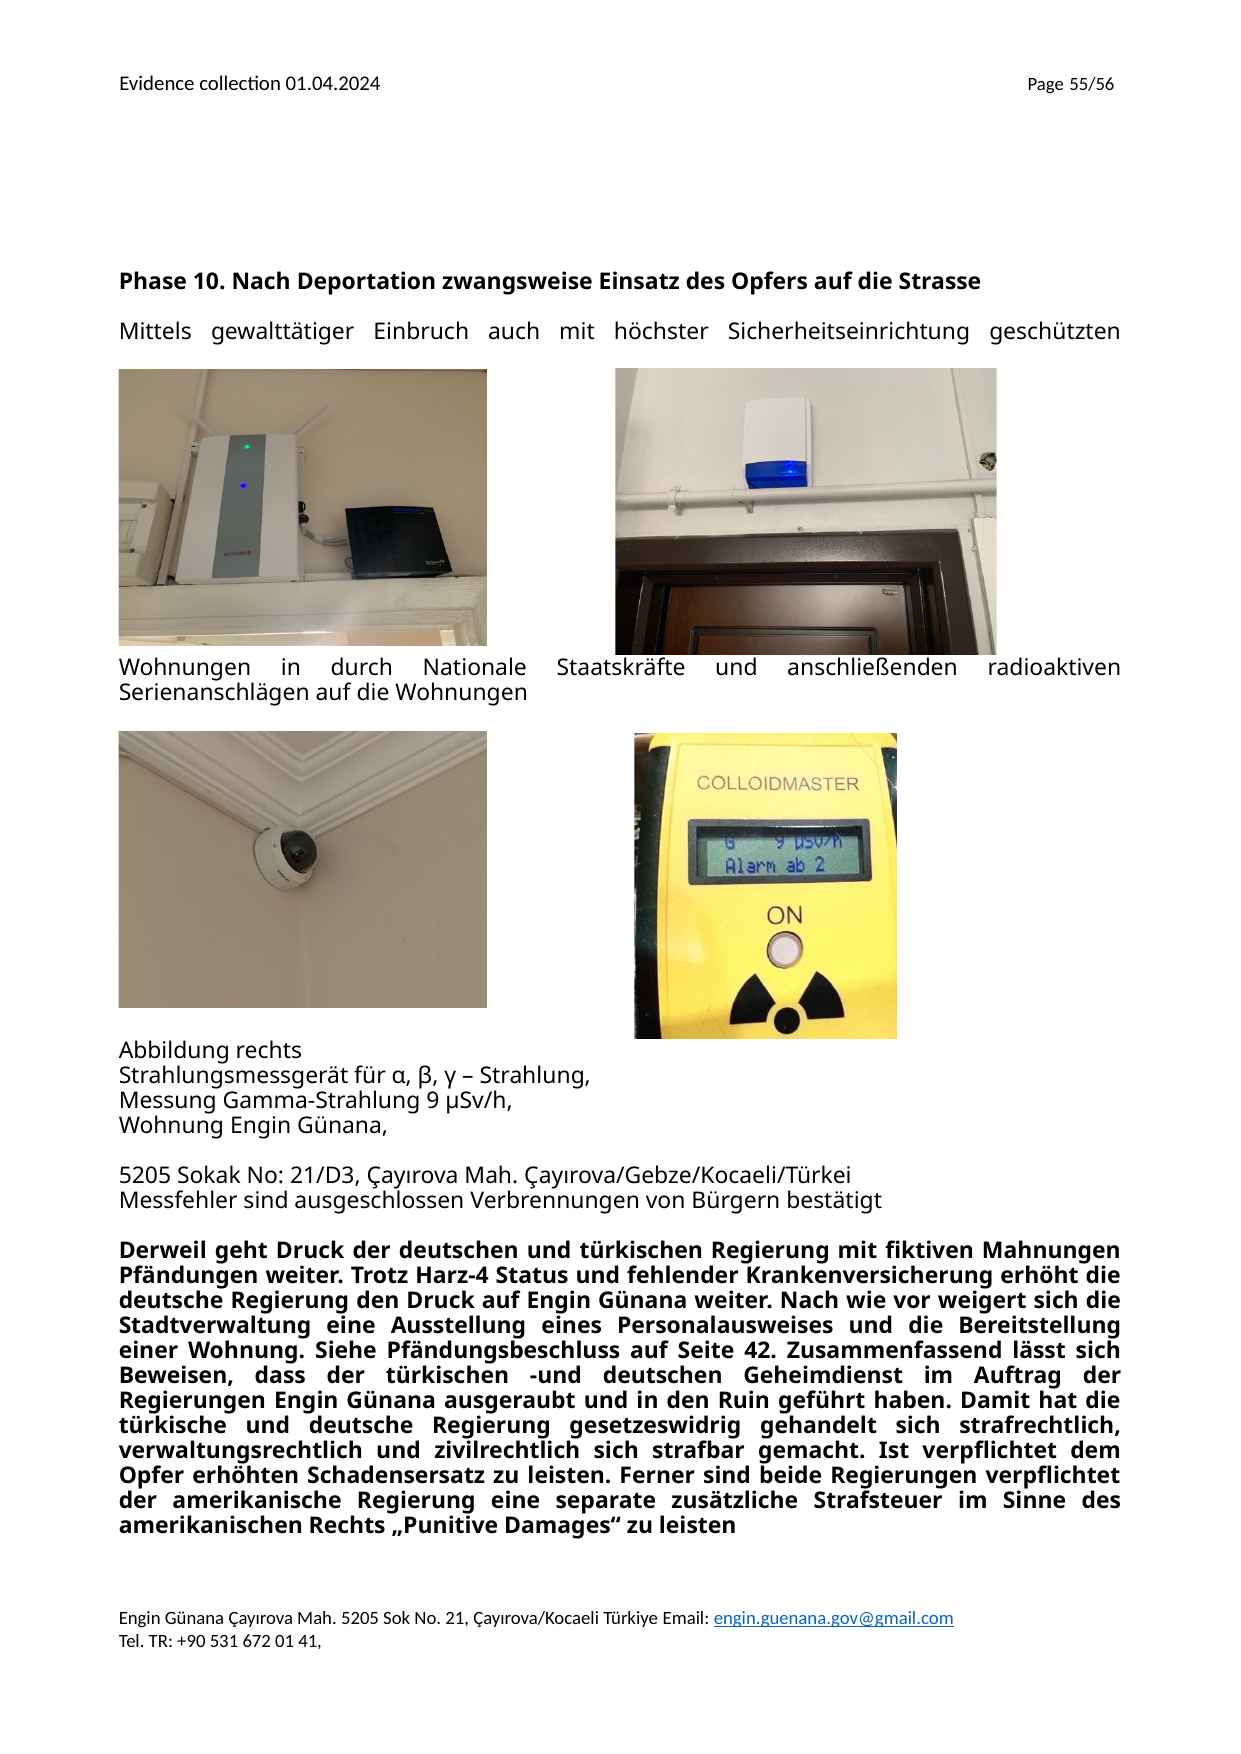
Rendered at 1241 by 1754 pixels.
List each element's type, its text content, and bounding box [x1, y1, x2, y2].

text 5205 Sokak No: 21/D3, Çayırova Mah. Çayırova/Gebze/Kocaeli/Türkei [118, 1163, 1122, 1188]
text Wohnung Engin Günana, [118, 1113, 1122, 1138]
text Messung Gamma-Strahlung 9 µSv/h, [118, 1088, 1122, 1113]
picture [118, 731, 487, 1008]
picture [118, 369, 487, 646]
text Derweil geht Druck der deutschen und türkischen Regierung mit fiktiven Mahnungen Pfändungen weiter. Trotz Harz-4 Status und fehlender Krankenversicherung erhöht die deutsche Regierung den Druck auf Engin Günana weiter. Nach wie vor weigert sich die Stadtverwaltung eine Ausstellung eines Personalausweises und die Bereitstellung einer Wohnung. Siehe Pfändungsbeschluss auf Seite 42. Zusammenfassend lässt sich Beweisen, dass der türkischen -und deutschen Geheimdienst im Auftrag der Regierungen Engin Günana ausgeraubt und in den Ruin geführt haben. Damit hat die türkische und deutsche Regierung gesetzeswidrig gehandelt sich strafrechtlich, verwaltungsrechtlich und zivilrechtlich sich strafbar gemacht. Ist verpflichtet dem Opfer erhöhten Schadensersatz zu leisten. Ferner sind beide Regierungen verpflichtet der amerikanische Regierung eine separate zusätzliche Strafsteuer im Sinne des amerikanischen Rechts „Punitive Damages“ zu leisten [118, 1238, 1122, 1538]
text Strahlungsmessgerät für α, β, γ – Strahlung, [118, 1063, 1122, 1088]
text Phase 10. Nach Deportation zwangsweise Einsatz des Opfers auf die Strasse [118, 269, 1122, 294]
text Messfehler sind ausgeschlossen Verbrennungen von Bürgern bestätigt [118, 1188, 1122, 1213]
picture [634, 733, 897, 1039]
picture [615, 368, 997, 655]
